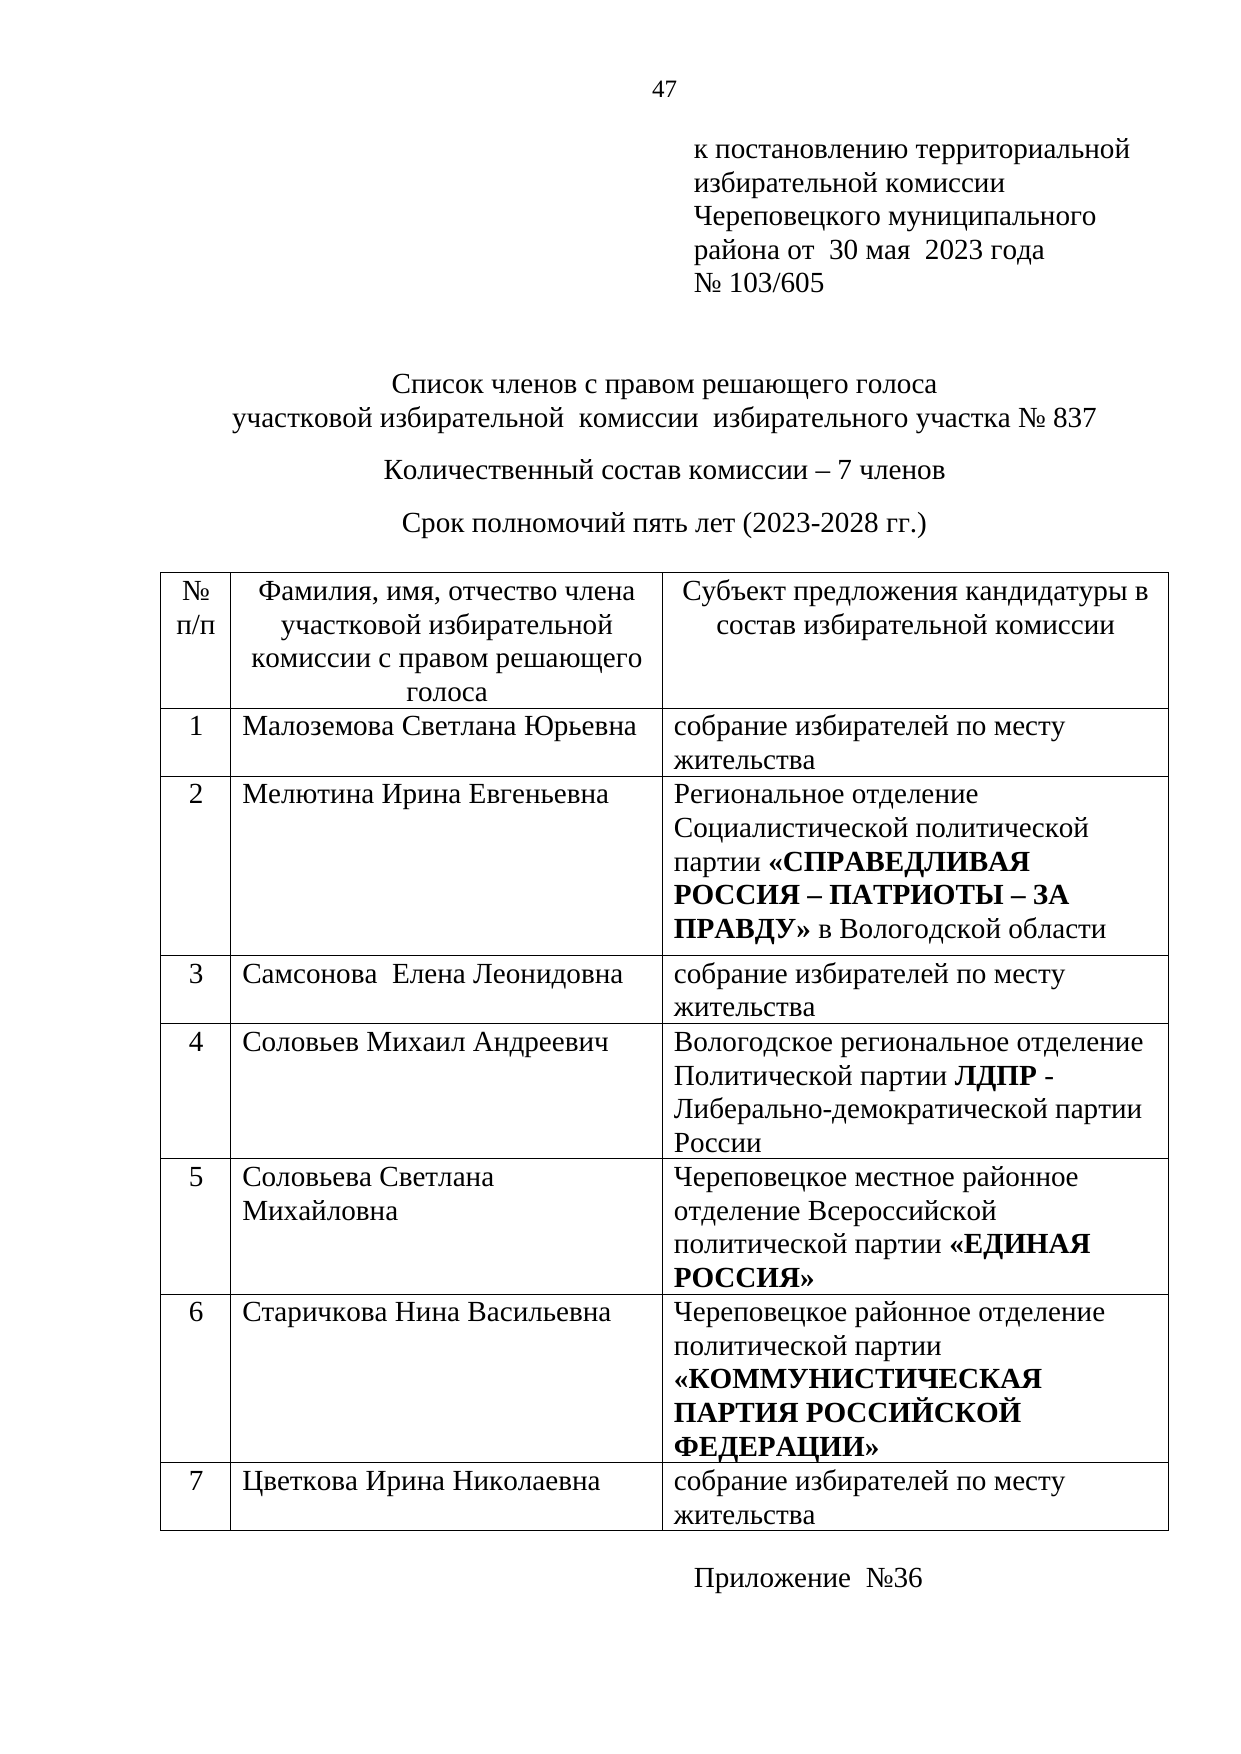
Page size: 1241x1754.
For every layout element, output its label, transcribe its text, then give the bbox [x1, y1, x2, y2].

table_cell 5 [161, 1159, 230, 1293]
table_cell Соловьев Михаил Андреевич [231, 1024, 662, 1158]
table_cell Вологодское региональное отделение Политической партии ЛДПР - Либерально-демократической партии России [663, 1024, 1168, 1158]
table_cell Цветкова Ирина Николаевна [231, 1463, 662, 1530]
table_cell 3 [161, 956, 230, 1023]
text Список членов с правом решающего голоса [177, 366, 1152, 400]
text № 103/605 [693, 266, 1152, 299]
table_cell собрание избирателей по месту жительства [663, 709, 1168, 776]
table_cell Череповецкое местное районное отделение Всероссийской политической партии «ЕДИНАЯ РОССИЯ» [663, 1159, 1168, 1293]
text участковой избирательной комиссии избирательного участка № 837 [177, 400, 1152, 433]
table_header Фамилия, имя, отчество члена участковой избирательной комиссии с правом решающего голоса [231, 573, 662, 707]
table_cell 6 [161, 1295, 230, 1462]
table_cell Мелютина Ирина Евгеньевна [231, 777, 662, 955]
table_cell 1 [161, 709, 230, 776]
table_cell собрание избирателей по месту жительства [663, 1463, 1168, 1530]
text Срок полномочий пять лет (2023-2028 гг.) [177, 505, 1152, 539]
text Приложение №36 [693, 1560, 1152, 1594]
table_cell Череповецкое районное отделение политической партии «КОММУНИСТИЧЕСКАЯ ПАРТИЯ РОССИЙСКОЙ ФЕДЕРАЦИИ» [663, 1295, 1168, 1462]
table_cell Малоземова Светлана Юрьевна [231, 709, 662, 776]
text к постановлению территориальной избирательной комиссии Череповецкого муниципального района от 30 мая 2023 года [693, 131, 1152, 266]
table_cell 2 [161, 777, 230, 955]
table_header № п/п [161, 573, 230, 707]
table_cell 4 [161, 1024, 230, 1158]
table_cell Самсонова Елена Леонидовна [231, 956, 662, 1023]
table_cell Соловьева Светлана Михайловна [231, 1159, 662, 1293]
table_header Субъект предложения кандидатуры в состав избирательной комиссии [663, 573, 1168, 707]
table_cell Старичкова Нина Васильевна [231, 1295, 662, 1462]
table_cell Региональное отделение Социалистической политической партии «СПРАВЕДЛИВАЯ РОССИЯ – ПАТРИОТЫ – ЗА ПРАВДУ» в Вологодской области [663, 777, 1168, 955]
text Количественный состав комиссии – 7 членов [177, 452, 1152, 486]
table_cell собрание избирателей по месту жительства [663, 956, 1168, 1023]
table_cell 7 [161, 1463, 230, 1530]
